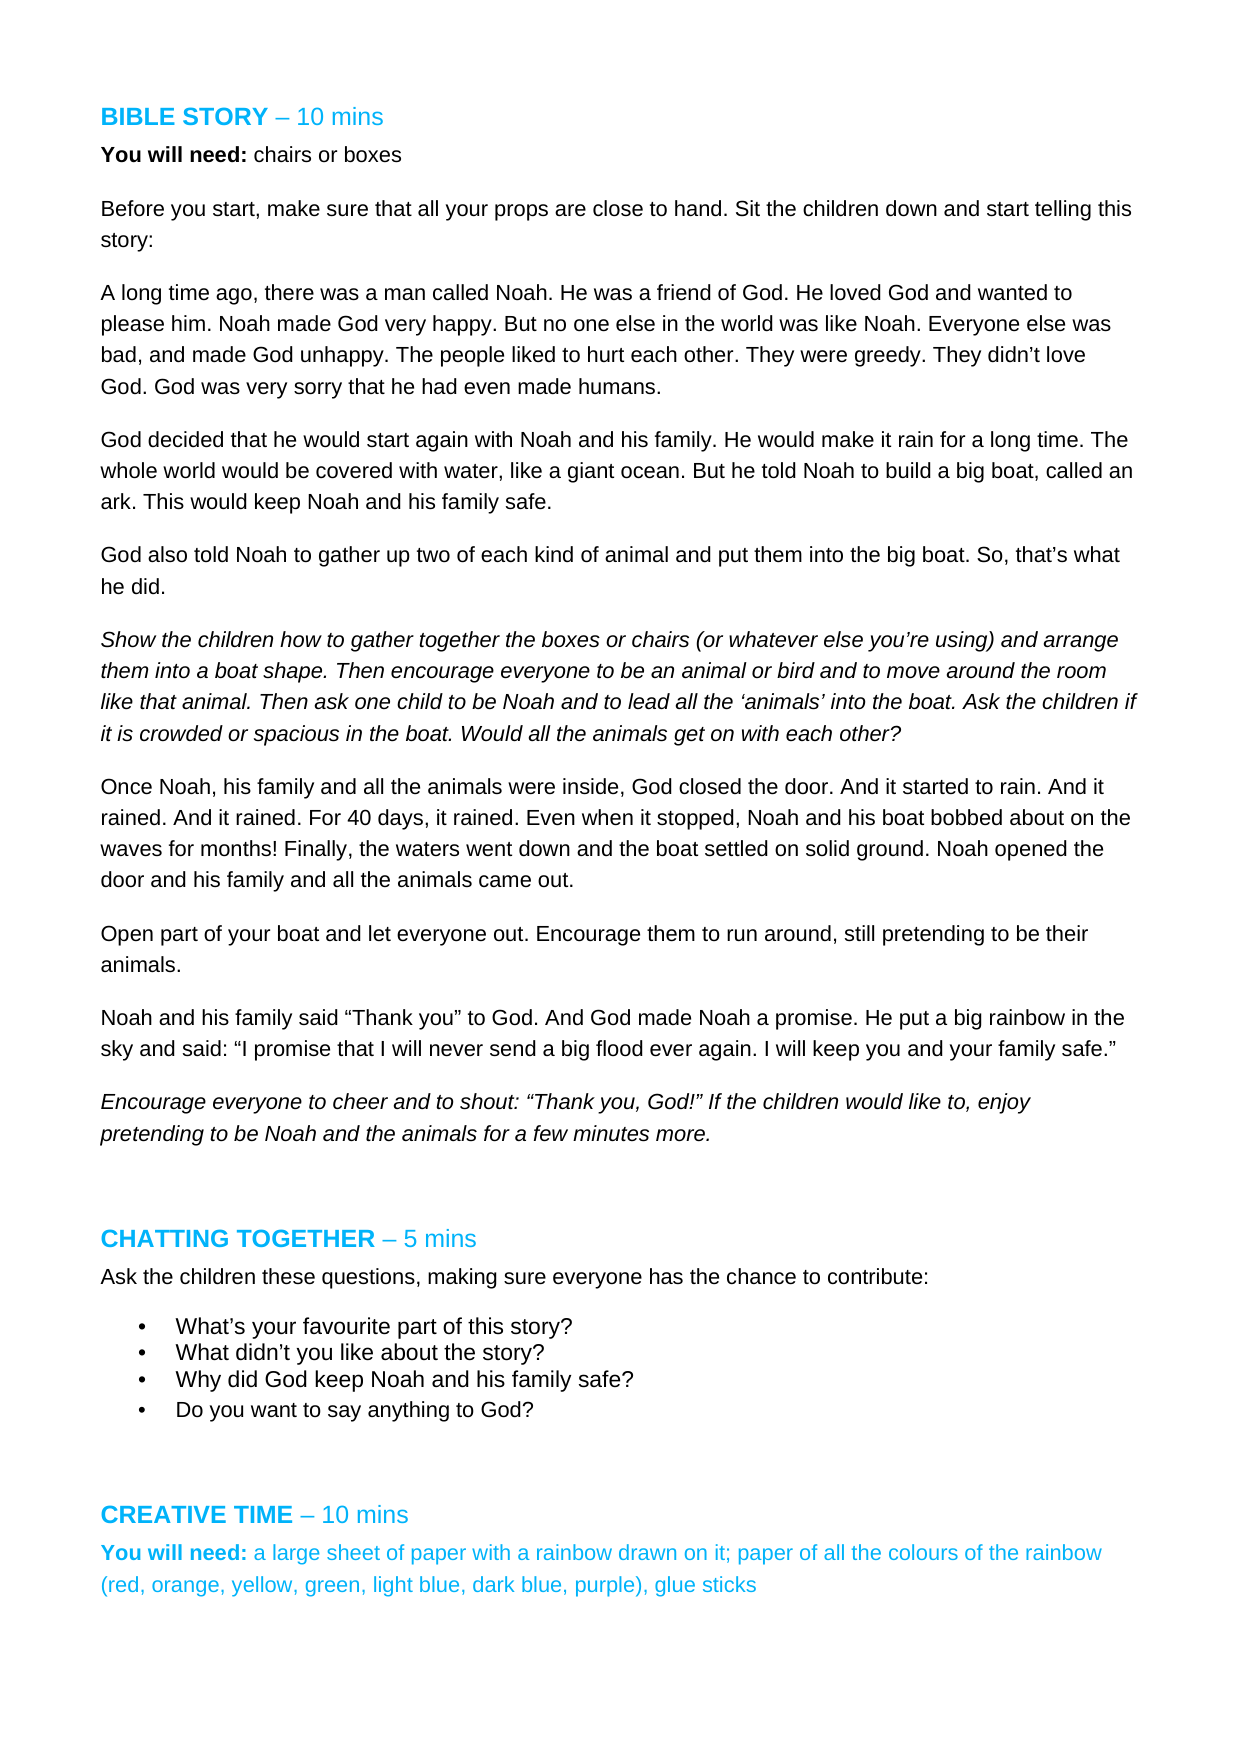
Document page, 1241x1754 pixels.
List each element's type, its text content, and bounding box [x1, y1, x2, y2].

text Once Noah, his family and all the animals were inside, God closed the door. And it started to rain. And it rained. And it rained. For 40 days, it rained. Even when it stopped, Noah and his boat bobbed about on the waves for months! Finally, the waters went down and the boat settled on solid ground. Noah opened the door and his family and all the animals came out. [100, 769, 1140, 894]
text Encourage everyone to cheer and to shout: “Thank you, God!” If the children would like to, enjoy pretending to be Noah and the animals for a few minutes more. [100, 1085, 1140, 1147]
text You will need: chairs or boxes [100, 138, 1140, 169]
text Before you start, make sure that all your props are close to hand. Sit the children down and start telling this story: [100, 191, 1140, 253]
text God also told Noah to gather up two of each kind of animal and put them into the big boat. So, that’s what he did. [100, 538, 1140, 600]
subtitle BIBLE STORY – 10 mins [100, 100, 1140, 132]
list Do you want to say anything to God? [138, 1392, 1140, 1423]
text Noah and his family said “Thank you” to God. And God made Noah a promise. He put a big rainbow in the sky and said: “I promise that I will never send a big flood ever again. I will keep you and your family safe.” [100, 1000, 1140, 1063]
text A long time ago, there was a man called Noah. He was a friend of God. He loved God and wanted to please him. Noah made God very happy. But no one else in the world was like Noah. Everyone else was bad, and made God unhappy. The people liked to hurt each other. They were greedy. They didn’t love God. God was very sorry that he had even made humans. [100, 275, 1140, 400]
list What didn’t you like about the story? [138, 1339, 1140, 1366]
text You will need: a large sheet of paper with a rainbow drawn on it; paper of all the colours of the rainbow (red, orange, yellow, green, light blue, dark blue, purple), glue sticks [100, 1536, 1140, 1598]
list What’s your favourite part of this story? [138, 1313, 1140, 1339]
subtitle CHATTING TOGETHER – 5 mins [100, 1222, 1140, 1253]
text Ask the children these questions, making sure everyone has the chance to contribute: [100, 1260, 1140, 1291]
text Open part of your boat and let everyone out. Encourage them to run around, still pretending to be their animals. [100, 916, 1140, 978]
list Why did God keep Noah and his family safe? [138, 1366, 1140, 1392]
subtitle CREATIVE TIME – 10 mins [100, 1498, 1140, 1529]
text God decided that he would start again with Noah and his family. He would make it rain for a long time. The whole world would be covered with water, like a giant ocean. But he told Noah to build a big boat, called an ark. This would keep Noah and his family safe. [100, 422, 1140, 516]
text Show the children how to gather together the boxes or chairs (or whatever else you’re using) and arrange them into a boat shape. Then encourage everyone to be an animal or bird and to move around the room like that animal. Then ask one child to be Noah and to lead all the ‘animals’ into the boat. Ask the children if it is crowded or spacious in the boat. Would all the animals get on with each other? [100, 622, 1140, 747]
